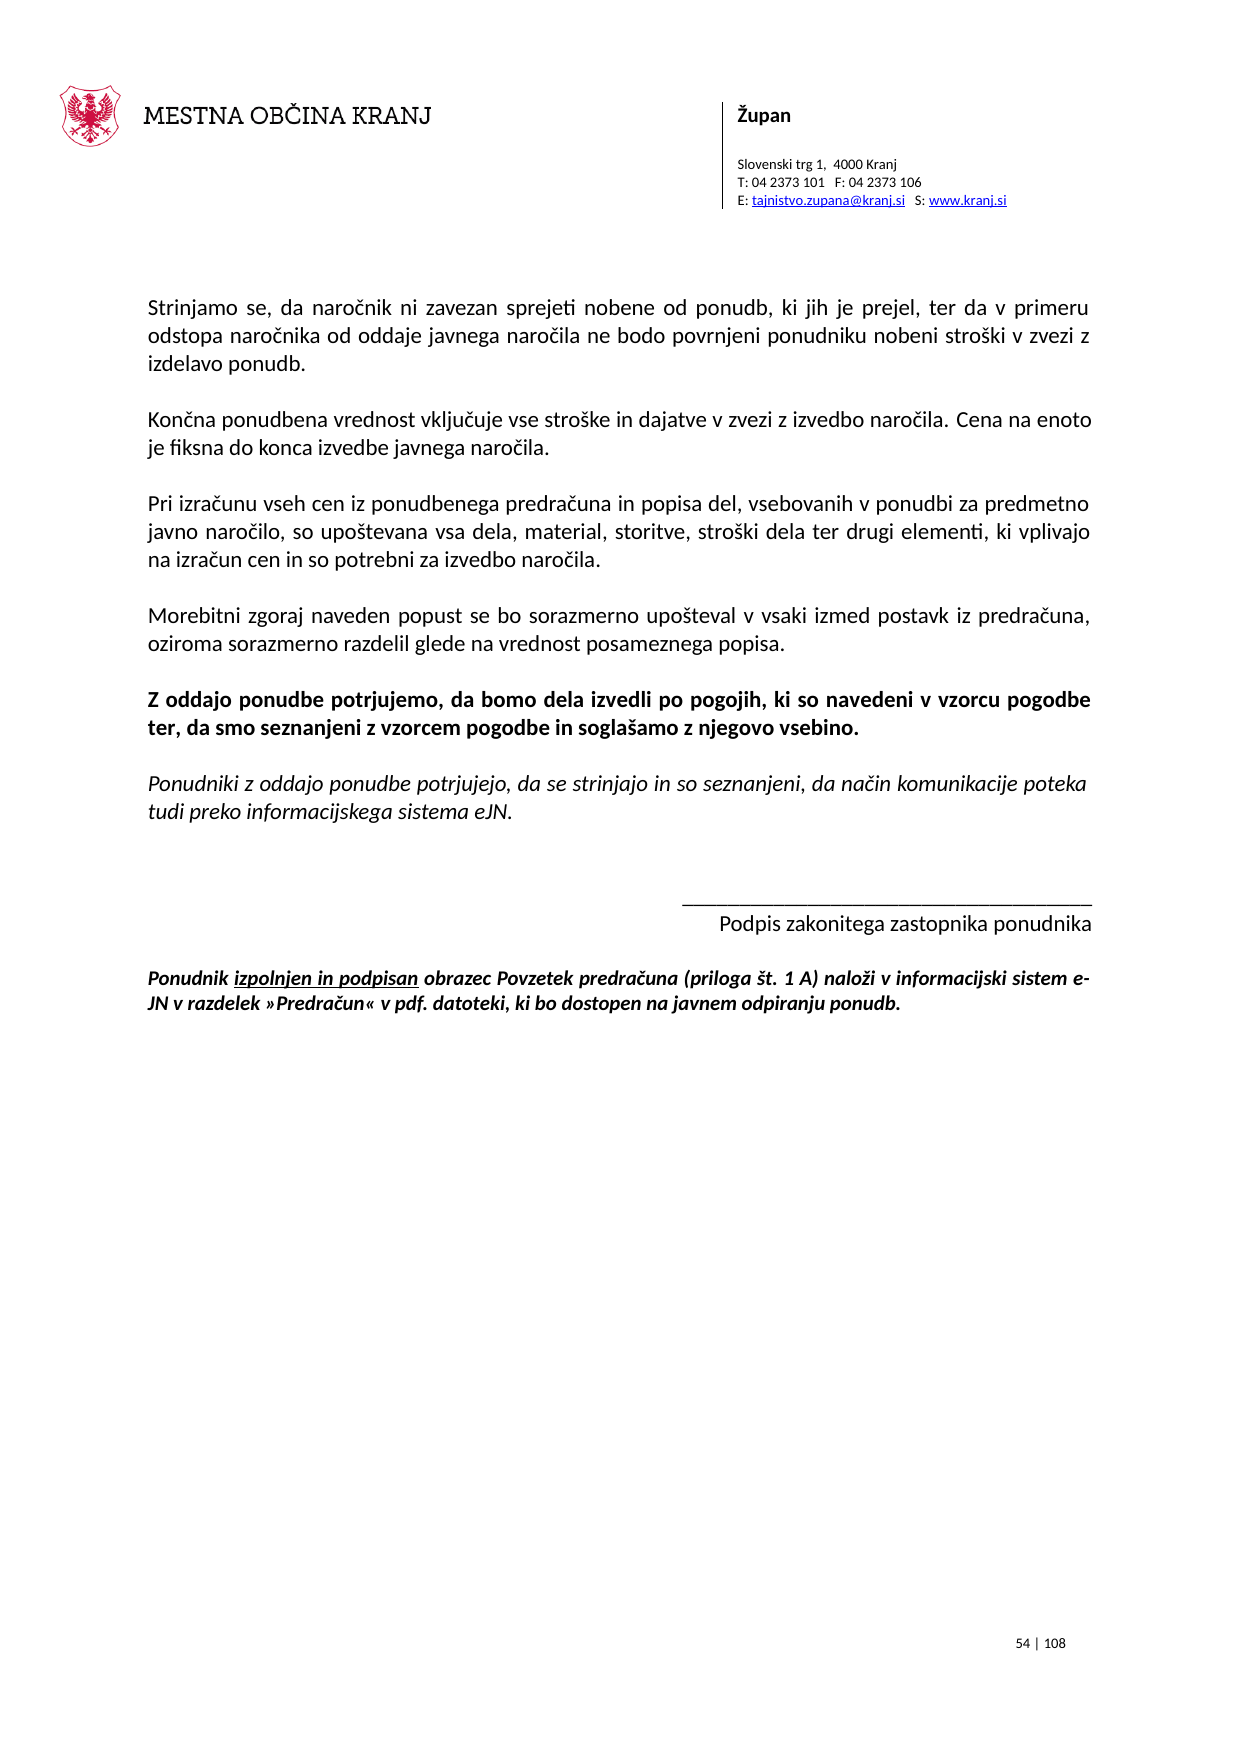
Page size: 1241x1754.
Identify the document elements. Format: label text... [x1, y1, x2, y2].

text Ponudniki z oddajo ponudbe potrjujejo, da se strinjajo in so seznanjeni, da način komunikacije poteka tudi preko informacijskega sistema eJN. [148, 769, 1092, 825]
text Strinjamo se, da naročnik ni zavezan sprejeti nobene od ponudb, ki jih je prejel, ter da v primeru odstopa naročnika od oddaje javnega naročila ne bodo povrnjeni ponudniku nobeni stroški v zvezi z izdelavo ponudb. [148, 293, 1092, 377]
text Končna ponudbena vrednost vključuje vse stroške in dajatve v zvezi z izvedbo naročila. Cena na enoto je fiksna do konca izvedbe javnega naročila. [148, 405, 1092, 461]
text Podpis zakonitega zastopnika ponudnika [148, 909, 1092, 937]
text ____________________________________ [148, 881, 1093, 909]
text Morebitni zgoraj naveden popust se bo sorazmerno upošteval v vsaki izmed postavk iz predračuna, oziroma sorazmerno razdelil glede na vrednost posameznega popisa. [148, 601, 1092, 657]
text Z oddajo ponudbe potrjujemo, da bomo dela izvedli po pogojih, ki so navedeni v vzorcu pogodbe ter, da smo seznanjeni z vzorcem pogodbe in soglašamo z njegovo vsebino. [148, 685, 1093, 741]
text Ponudnik izpolnjen in podpisan obrazec Povzetek predračuna (priloga št. 1 A) naloži v informacijski sistem e-JN v razdelek »Predračun« v pdf. datoteki, ki bo dostopen na javnem odpiranju ponudb. [148, 965, 1093, 1016]
text Pri izračunu vseh cen iz ponudbenega predračuna in popisa del, vsebovanih v ponudbi za predmetno javno naročilo, so upoštevana vsa dela, material, storitve, stroški dela ter drugi elementi, ki vplivajo na izračun cen in so potrebni za izvedbo naročila. [148, 489, 1092, 573]
